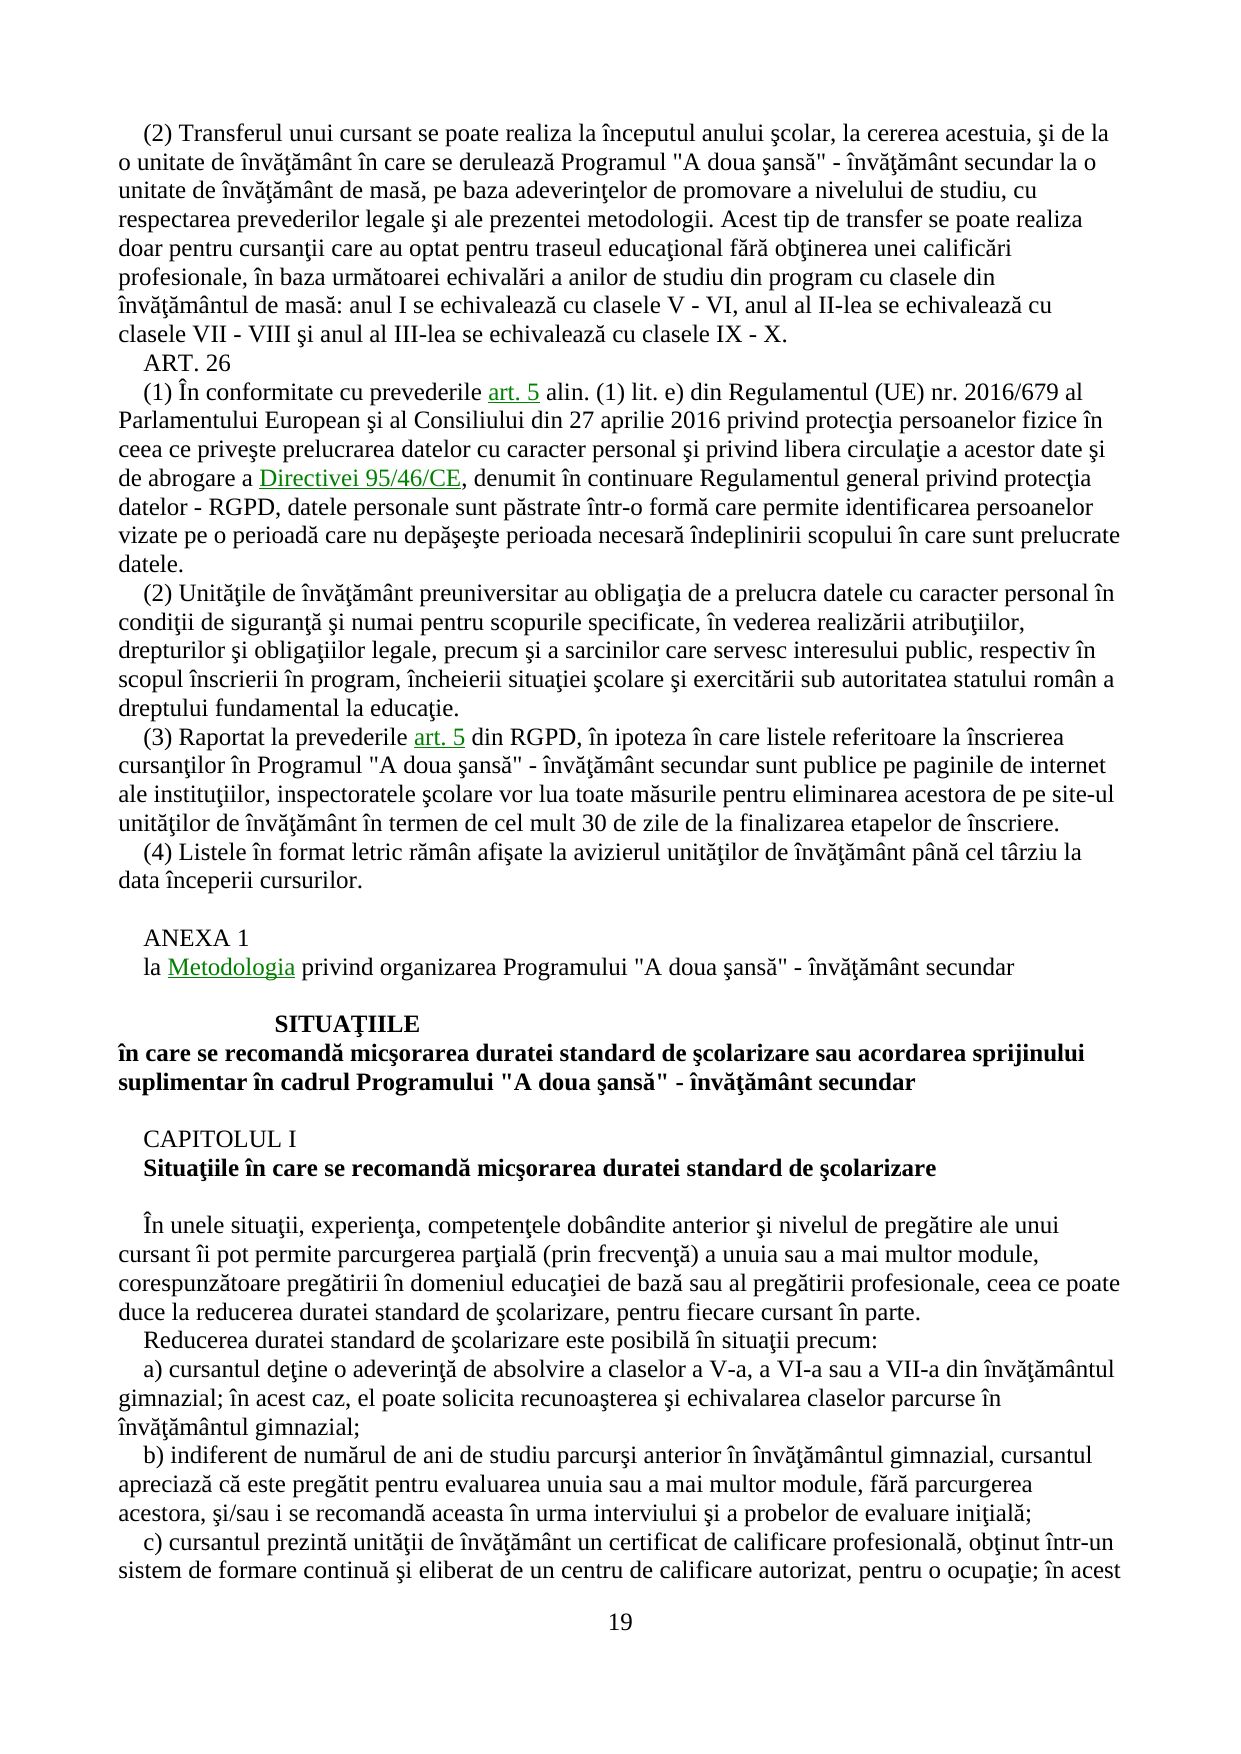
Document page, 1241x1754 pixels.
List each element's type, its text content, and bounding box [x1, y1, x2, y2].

text În unele situaţii, experienţa, competenţele dobândite anterior şi nivelul de pregătire ale unui cursant îi pot permite parcurgerea parţială (prin frecvenţă) a unuia sau a mai multor module, corespunzătoare pregătirii în domeniul educaţiei de bază sau al pregătirii profesionale, ceea ce poate duce la reducerea duratei standard de şcolarizare, pentru fiecare cursant în parte. [118, 1211, 1122, 1326]
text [118, 1527, 1122, 1584]
text (3) Raportat la prevederile art. 5 din RGPD, în ipoteza în care listele referitoare la înscrierea cursanţilor în Programul "A doua şansă" - învăţământ secundar sunt publice pe paginile de internet ale instituţiilor, inspectoratele şcolare vor lua toate măsurile pentru eliminarea acestora de pe site-ul unităţilor de învăţământ în termen de cel mult 30 de zile de la finalizarea etapelor de înscriere. [118, 722, 1122, 837]
text b) indiferent de numărul de ani de studiu parcurşi anterior în învăţământul gimnazial, cursantul apreciază că este pregătit pentru evaluarea unuia sau a mai multor module, fără parcurgerea acestora, şi/sau i se recomandă aceasta în urma interviului şi a probelor de evaluare iniţială; [118, 1441, 1122, 1527]
text SITUAŢIILE [118, 1009, 1122, 1038]
text a) cursantul deţine o adeverinţă de absolvire a claselor a V-a, a VI-a sau a VII-a din învăţământul gimnazial; în acest caz, el poate solicita recunoaşterea şi echivalarea claselor parcurse în învăţământul gimnazial; [118, 1354, 1122, 1441]
text ANEXA 1 [118, 923, 1122, 952]
text (2) Unităţile de învăţământ preuniversitar au obligaţia de a prelucra datele cu caracter personal în condiţii de siguranţă şi numai pentru scopurile specificate, în vederea realizării atribuţiilor, drepturilor şi obligaţiilor legale, precum şi a sarcinilor care servesc interesului public, respectiv în scopul înscrierii în program, încheierii situaţiei şcolare şi exercitării sub autoritatea statului român a dreptului fundamental la educaţie. [118, 578, 1122, 722]
text Situaţiile în care se recomandă micşorarea duratei standard de şcolarizare [118, 1153, 1122, 1182]
text CAPITOLUL I [118, 1124, 1122, 1153]
text ART. 26 [118, 348, 1122, 377]
text în care se recomandă micşorarea duratei standard de şcolarizare sau acordarea sprijinului suplimentar în cadrul Programului "A doua şansă" - învăţământ secundar [118, 1038, 1122, 1096]
text Reducerea duratei standard de şcolarizare este posibilă în situaţii precum: [118, 1326, 1122, 1354]
text (1) În conformitate cu prevederile art. 5 alin. (1) lit. e) din Regulamentul (UE) nr. 2016/679 al Parlamentului European şi al Consiliului din 27 aprilie 2016 privind protecţia persoanelor fizice în ceea ce priveşte prelucrarea datelor cu caracter personal şi privind libera circulaţie a acestor date şi de abrogare a Directivei 95/46/CE, denumit în continuare Regulamentul general privind protecţia datelor - RGPD, datele personale sunt păstrate într-o formă care permite identificarea persoanelor vizate pe o perioadă care nu depăşeşte perioada necesară îndeplinirii scopului în care sunt prelucrate datele. [118, 377, 1122, 578]
text la Metodologia privind organizarea Programului "A doua şansă" - învăţământ secundar [118, 952, 1122, 981]
text (4) Listele în format letric rămân afişate la avizierul unităţilor de învăţământ până cel târziu la data începerii cursurilor. [118, 837, 1122, 894]
text (2) Transferul unui cursant se poate realiza la începutul anului şcolar, la cererea acestuia, şi de la o unitate de învăţământ în care se derulează Programul "A doua şansă" - învăţământ secundar la o unitate de învăţământ de masă, pe baza adeverinţelor de promovare a nivelului de studiu, cu respectarea prevederilor legale şi ale prezentei metodologii. Acest tip de transfer se poate realiza doar pentru cursanţii care au optat pentru traseul educaţional fără obţinerea unei calificări profesionale, în baza următoarei echivalări a anilor de studiu din program cu clasele din învăţământul de masă: anul I se echivalează cu clasele V - VI, anul al II-lea se echivalează cu clasele VII - VIII şi anul al III-lea se echivalează cu clasele IX - X. [118, 118, 1122, 348]
